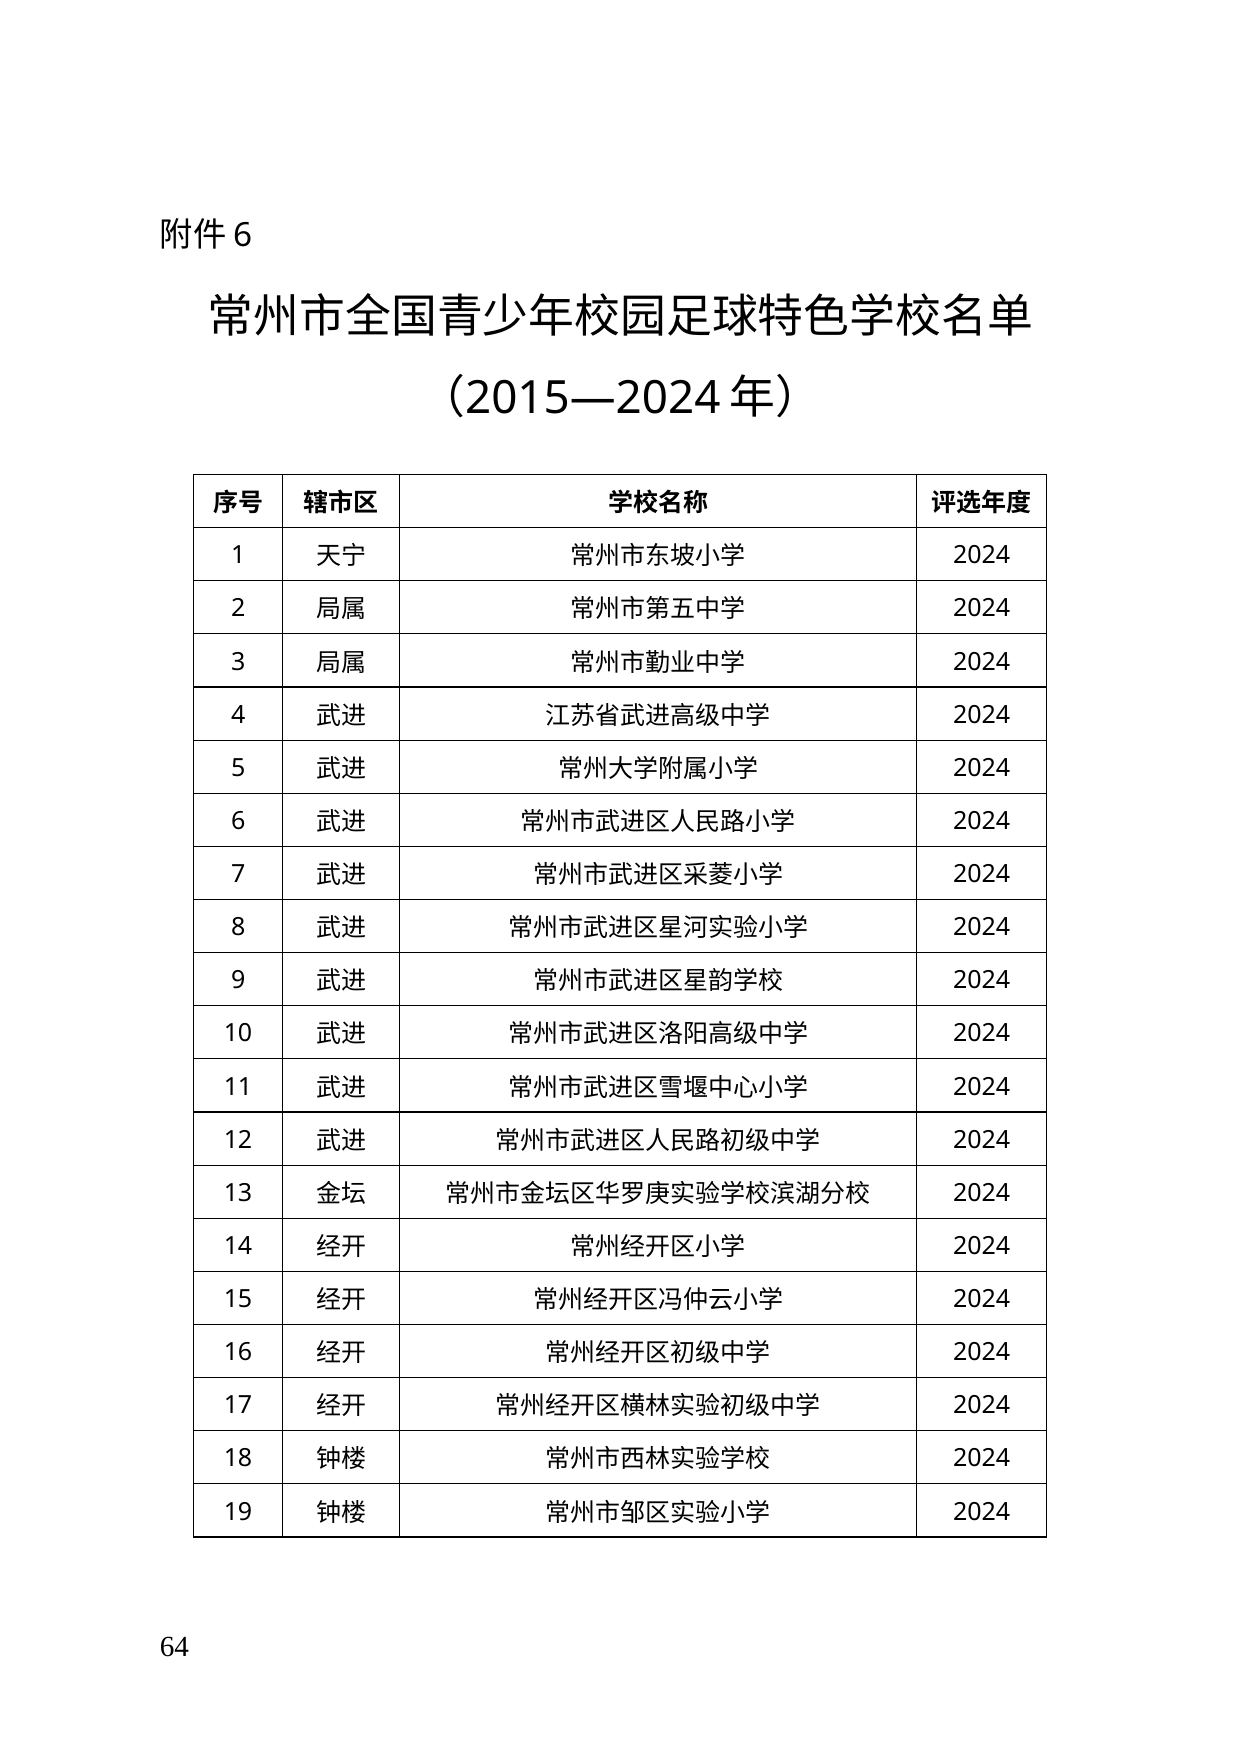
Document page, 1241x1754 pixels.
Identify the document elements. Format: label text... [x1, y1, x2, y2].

table_cell 6 [194, 794, 282, 846]
table_cell 15 [194, 1272, 282, 1324]
table_cell 武进 [283, 900, 399, 952]
table_cell 常州市勤业中学 [400, 634, 916, 686]
table_cell 金坛 [283, 1166, 399, 1218]
table_cell 常州市武进区星河实验小学 [400, 900, 916, 952]
text 常州市全国青少年校园足球特色学校名单 [159, 272, 1081, 353]
table_cell 钟楼 [283, 1484, 399, 1536]
table_cell 常州大学附属小学 [400, 741, 916, 793]
table_cell 2024 [917, 1378, 1046, 1430]
table_cell 常州市武进区人民路初级中学 [400, 1113, 916, 1164]
table_cell 2024 [917, 1166, 1046, 1218]
table_cell 10 [194, 1006, 282, 1058]
table_cell 4 [194, 688, 282, 739]
table_cell 常州市武进区星韵学校 [400, 953, 916, 1005]
table_cell 5 [194, 741, 282, 793]
table_cell 武进 [283, 847, 399, 899]
table_header 学校名称 [400, 475, 916, 527]
table_cell 常州市武进区雪堰中心小学 [400, 1059, 916, 1111]
table_cell 17 [194, 1378, 282, 1430]
table_cell 2024 [917, 1219, 1046, 1271]
table_cell 2024 [917, 1113, 1046, 1164]
text 附件6 [159, 192, 1081, 272]
table_cell 经开 [283, 1378, 399, 1430]
table_cell 2024 [917, 794, 1046, 846]
table_cell 经开 [283, 1272, 399, 1324]
table_cell 2024 [917, 847, 1046, 899]
table_cell 3 [194, 634, 282, 686]
table_cell 13 [194, 1166, 282, 1218]
table_cell 武进 [283, 688, 399, 739]
table_cell 常州市东坡小学 [400, 528, 916, 580]
table_cell 19 [194, 1484, 282, 1536]
table_header 辖市区 [283, 475, 399, 527]
table_cell 常州市武进区洛阳高级中学 [400, 1006, 916, 1058]
table_cell 常州经开区横林实验初级中学 [400, 1378, 916, 1430]
table_cell 2024 [917, 1484, 1046, 1536]
table_cell 局属 [283, 581, 399, 633]
table_cell 14 [194, 1219, 282, 1271]
table_cell 2024 [917, 528, 1046, 580]
table_cell 经开 [283, 1219, 399, 1271]
table_cell 2024 [917, 741, 1046, 793]
table_cell 2024 [917, 688, 1046, 739]
table_cell 11 [194, 1059, 282, 1111]
table_cell 18 [194, 1431, 282, 1483]
table_cell 2024 [917, 1059, 1046, 1111]
table_cell 常州经开区冯仲云小学 [400, 1272, 916, 1324]
table_cell 常州经开区初级中学 [400, 1325, 916, 1377]
table_cell 2024 [917, 1431, 1046, 1483]
table_cell 16 [194, 1325, 282, 1377]
table_cell 武进 [283, 953, 399, 1005]
table_cell 常州经开区小学 [400, 1219, 916, 1271]
table_cell 局属 [283, 634, 399, 686]
table_cell 武进 [283, 1006, 399, 1058]
table_cell 武进 [283, 1113, 399, 1164]
table_cell 江苏省武进高级中学 [400, 688, 916, 739]
table_cell 常州市武进区人民路小学 [400, 794, 916, 846]
table_cell 2 [194, 581, 282, 633]
table_cell 常州市邹区实验小学 [400, 1484, 916, 1536]
table_cell 2024 [917, 581, 1046, 633]
table_cell 常州市武进区采菱小学 [400, 847, 916, 899]
text （2015—2024年） [159, 353, 1081, 433]
table_cell 钟楼 [283, 1431, 399, 1483]
table_cell 常州市第五中学 [400, 581, 916, 633]
table_cell 2024 [917, 953, 1046, 1005]
table_cell 2024 [917, 634, 1046, 686]
table_cell 7 [194, 847, 282, 899]
table_cell 经开 [283, 1325, 399, 1377]
table_cell 2024 [917, 900, 1046, 952]
table_cell 1 [194, 528, 282, 580]
table_cell 武进 [283, 1059, 399, 1111]
table_cell 天宁 [283, 528, 399, 580]
table_cell 2024 [917, 1325, 1046, 1377]
table_cell 武进 [283, 741, 399, 793]
table_header 评选年度 [917, 475, 1046, 527]
table_cell 常州市金坛区华罗庚实验学校滨湖分校 [400, 1166, 916, 1218]
table_cell 武进 [283, 794, 399, 846]
table_cell 2024 [917, 1006, 1046, 1058]
table_cell 9 [194, 953, 282, 1005]
table_cell 8 [194, 900, 282, 952]
table_cell 12 [194, 1113, 282, 1164]
table_cell 2024 [917, 1272, 1046, 1324]
table_header 序号 [194, 475, 282, 527]
table_cell 常州市西林实验学校 [400, 1431, 916, 1483]
